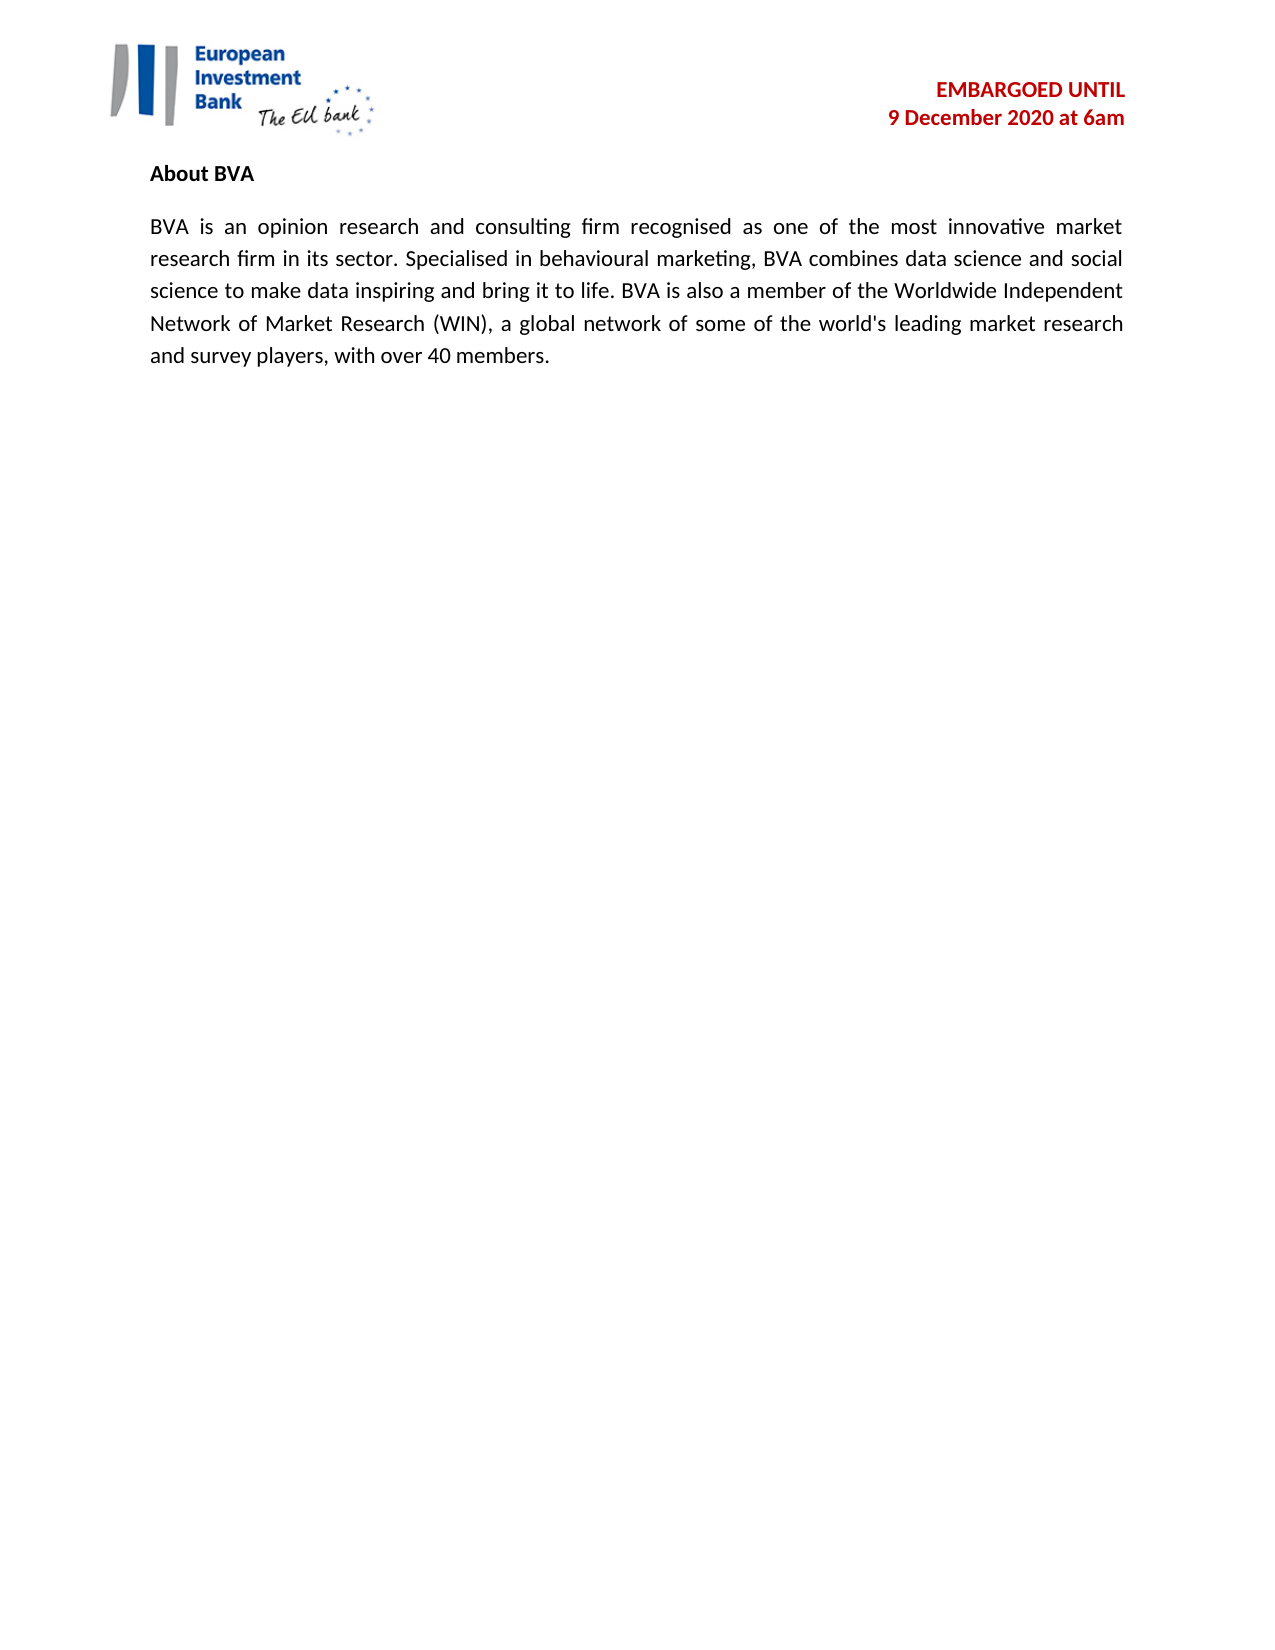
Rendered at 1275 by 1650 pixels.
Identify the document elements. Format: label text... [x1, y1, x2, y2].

text BVA is an opinion research and consulting firm recognised as one of the most innovative market research firm in its sector. Specialised in behavioural marketing, BVA combines data science and social science to make data inspiring and bring it to life. BVA is also a member of the Worldwide Independent Network of Market Research (WIN), a global network of some of the world's leading market research and survey players, with over 40 members. [150, 212, 1125, 369]
picture [95, 31, 390, 146]
text About BVA [150, 159, 1125, 187]
